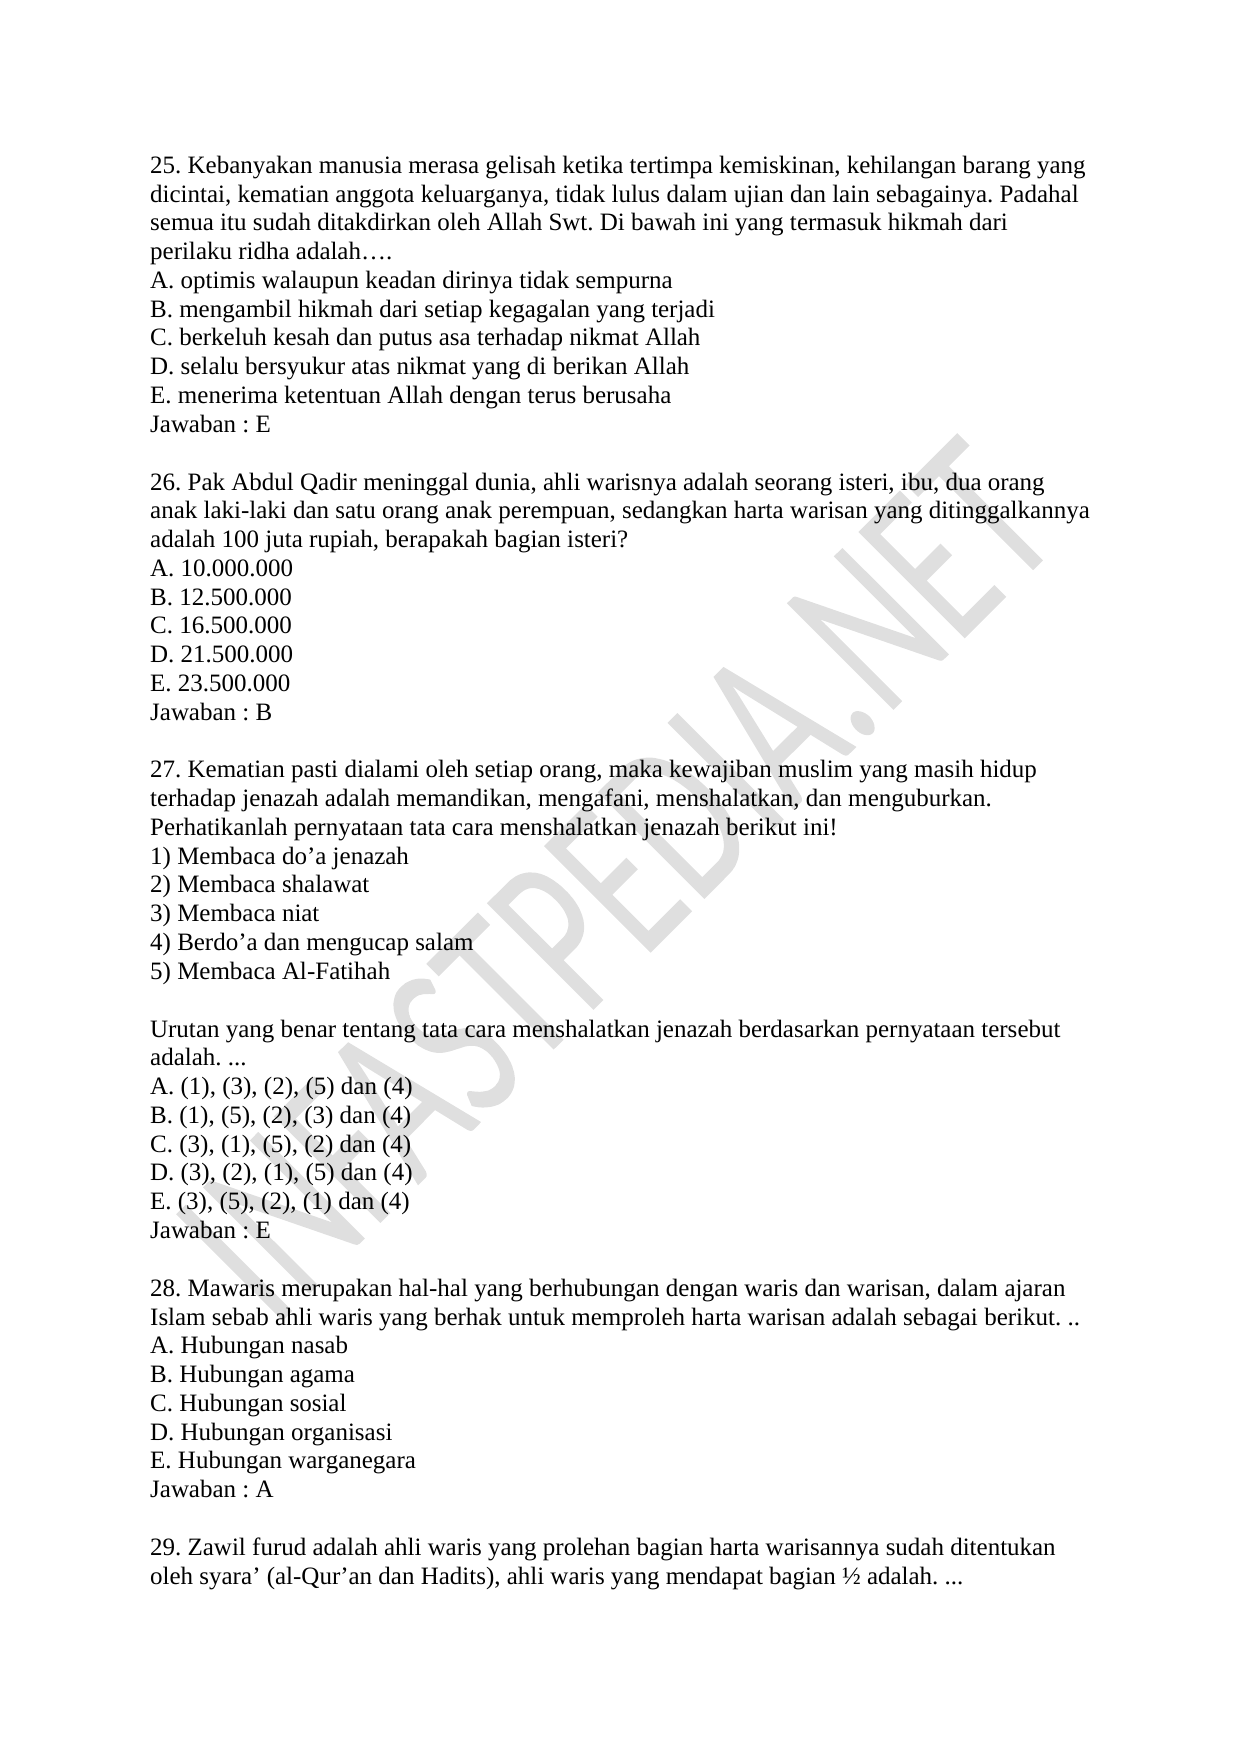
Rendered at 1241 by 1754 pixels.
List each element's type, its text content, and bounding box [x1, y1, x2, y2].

text 27. Kematian pasti dialami oleh setiap orang, maka kewajiban muslim yang masih hidup terhadap jenazah adalah memandikan, mengafani, menshalatkan, dan menguburkan. Perhatikanlah pernyataan tata cara menshalatkan jenazah berikut ini! 1) Membaca do’a jenazah 2) Membaca shalawat 3) Membaca niat 4) Berdo’a dan mengucap salam 5) Membaca Al-Fatihah [150, 754, 1090, 984]
text Urutan yang benar tentang tata cara menshalatkan jenazah berdasarkan pernyataan tersebut adalah. ... A. (1), (3), (2), (5) dan (4) B. (1), (5), (2), (3) dan (4) C. (3), (1), (5), (2) dan (4) D. (3), (2), (1), (5) dan (4) E. (3), (5), (2), (1) dan (4) Jawaban : E [150, 1014, 1090, 1244]
text 28. Mawaris merupakan hal-hal yang berhubungan dengan waris dan warisan, dalam ajaran Islam sebab ahli waris yang berhak untuk memproleh harta warisan adalah sebagai berikut. .. A. Hubungan nasab B. Hubungan agama C. Hubungan sosial D. Hubungan organisasi E. Hubungan warganegara Jawaban : A [150, 1273, 1090, 1503]
text 25. Kebanyakan manusia merasa gelisah ketika tertimpa kemiskinan, kehilangan barang yang dicintai, kematian anggota keluarganya, tidak lulus dalam ujian dan lain sebagainya. Padahal semua itu sudah ditakdirkan oleh Allah Swt. Di bawah ini yang termasuk hikmah dari perilaku ridha adalah…. A. optimis walaupun keadan dirinya tidak sempurna B. mengambil hikmah dari setiap kegagalan yang terjadi C. berkeluh kesah dan putus asa terhadap nikmat Allah D. selalu bersyukur atas nikmat yang di berikan Allah E. menerima ketentuan Allah dengan terus berusaha Jawaban : E [150, 150, 1090, 437]
text 26. Pak Abdul Qadir meninggal dunia, ahli warisnya adalah seorang isteri, ibu, dua orang anak laki-laki dan satu orang anak perempuan, sedangkan harta warisan yang ditinggalkannya adalah 100 juta rupiah, berapakah bagian isteri? A. 10.000.000 B. 12.500.000 C. 16.500.000 D. 21.500.000 E. 23.500.000 Jawaban : B [150, 467, 1090, 725]
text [150, 1532, 1090, 1589]
